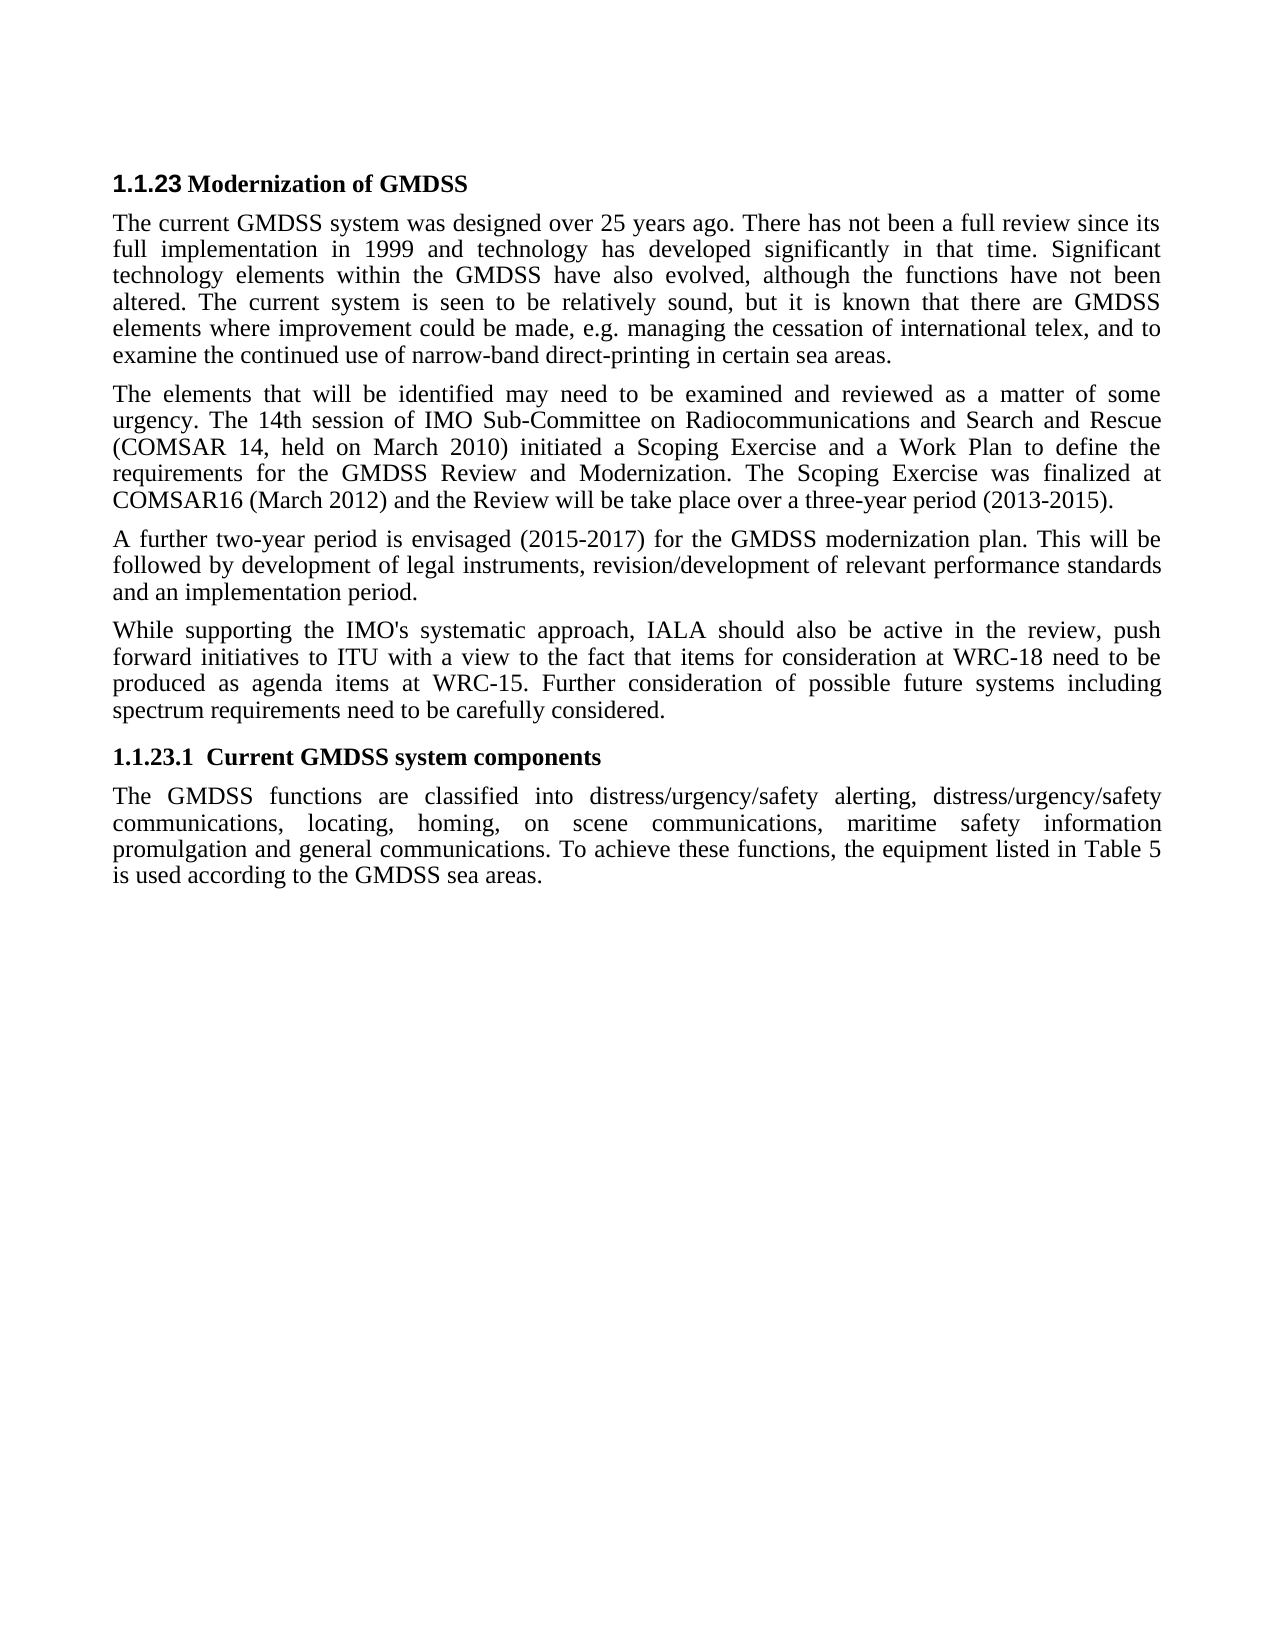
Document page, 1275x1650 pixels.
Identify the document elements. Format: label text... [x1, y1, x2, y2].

subtitle Modernization of GMDSS [112, 171, 1162, 197]
text The GMDSS functions are classified into distress/urgency/safety alerting, distress/urgency/safety communications, locating, homing, on scene communications, maritime safety information promulgation and general communications. To achieve these functions, the equipment listed in Table 5 is used according to the GMDSS sea areas. [112, 783, 1162, 889]
subtitle 1.1.23.1 Current GMDSS system components [112, 744, 1162, 771]
text While supporting the IMO's systematic approach, IALA should also be active in the review, push forward initiatives to ITU with a view to the fact that items for consideration at WRC-18 need to be produced as agenda items at WRC-15. Further consideration of possible future systems including spectrum requirements need to be carefully considered. [112, 618, 1162, 723]
text A further two-year period is envisaged (2015-2017) for the GMDSS modernization plan. This will be followed by development of legal instruments, revision/development of relevant performance standards and an implementation period. [112, 526, 1162, 605]
text The elements that will be identified may need to be examined and reviewed as a matter of some urgency. The 14th session of IMO Sub-Committee on Radiocommunications and Search and Rescue (COMSAR 14, held on March 2010) initiated a Scoping Exercise and a Work Plan to define the requirements for the GMDSS Review and Modernization. The Scoping Exercise was finalized at COMSAR16 (March 2012) and the Review will be take place over a three-year period (2013-2015). [112, 381, 1162, 513]
text The current GMDSS system was designed over 25 years ago. There has not been a full review since its full implementation in 1999 and technology has developed significantly in that time. Significant technology elements within the GMDSS have also evolved, although the functions have not been altered. The current system is seen to be relatively sound, but it is known that there are GMDSS elements where improvement could be made, e.g. managing the cessation of international telex, and to examine the continued use of narrow-band direct-printing in certain sea areas. [112, 210, 1162, 368]
